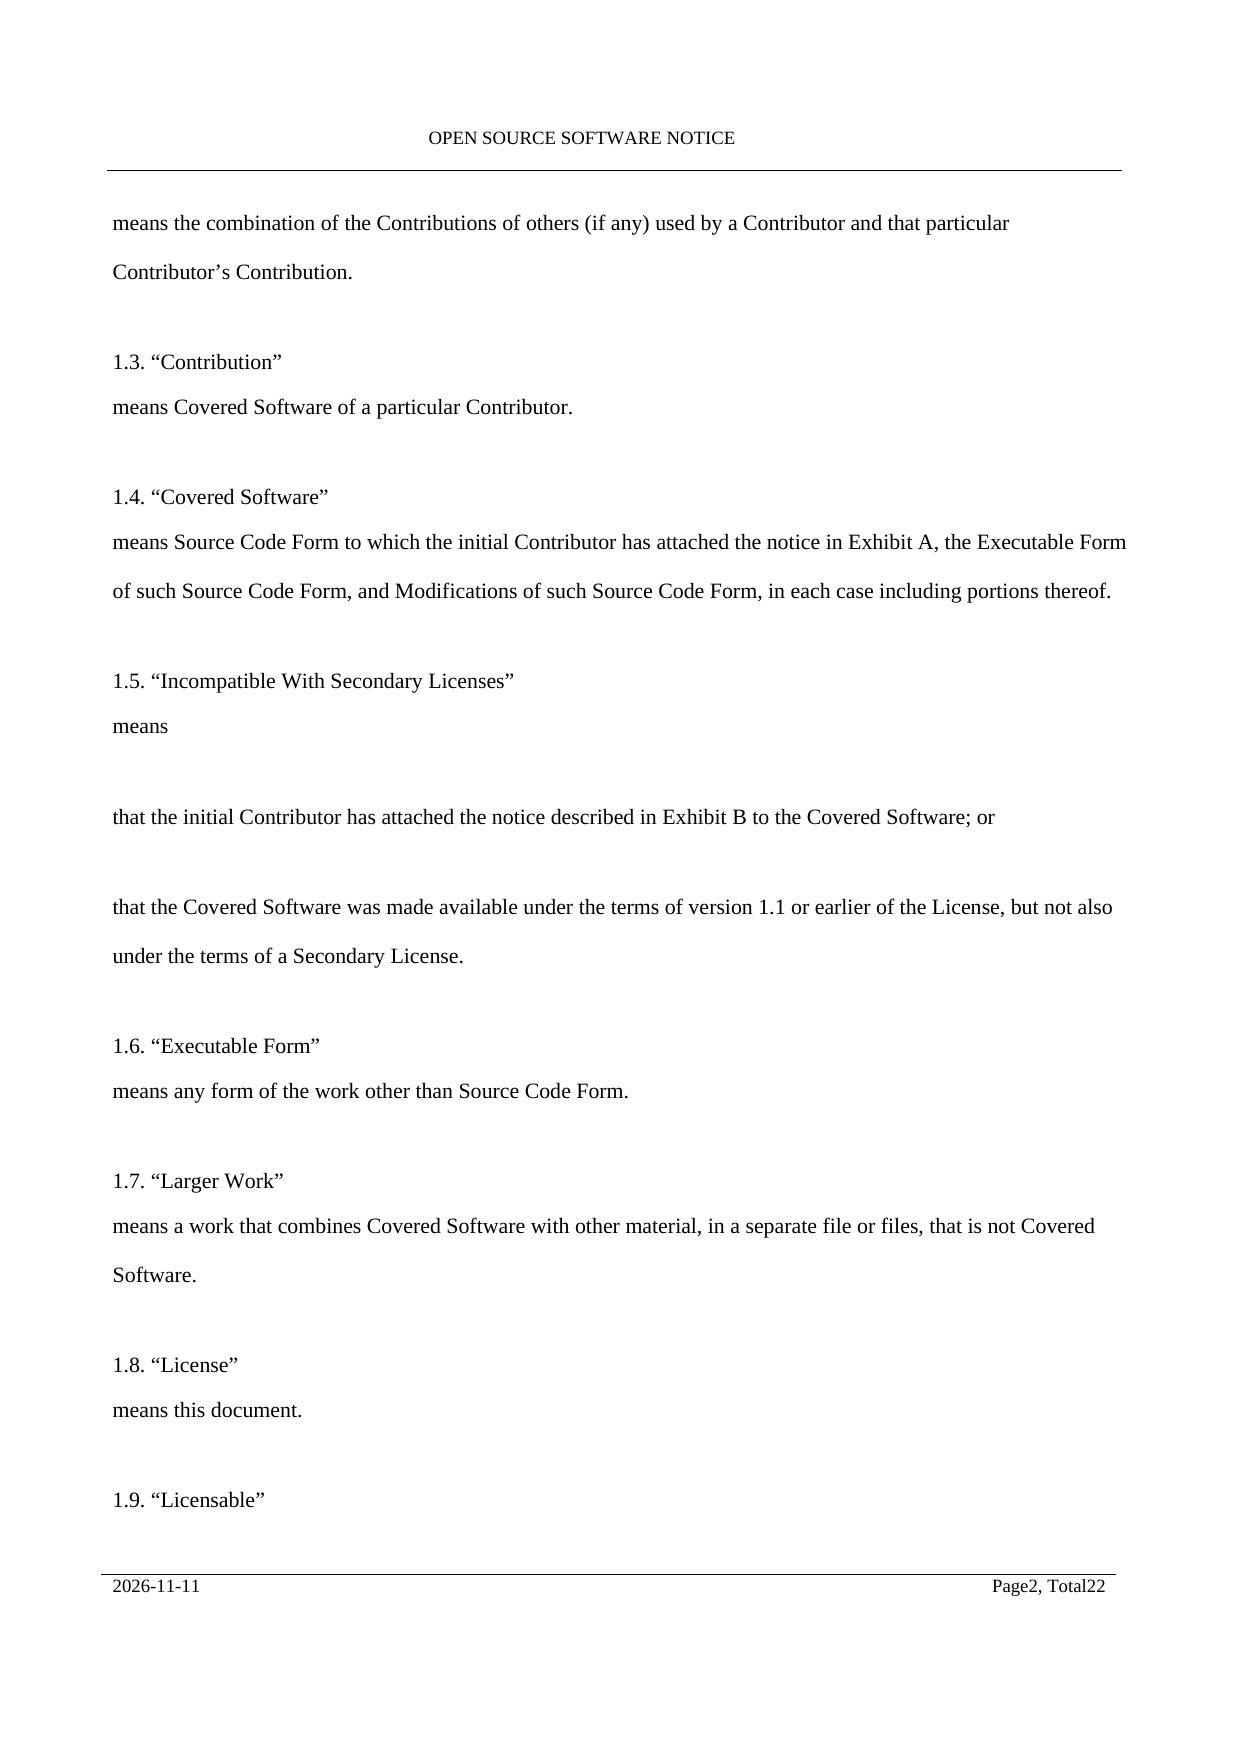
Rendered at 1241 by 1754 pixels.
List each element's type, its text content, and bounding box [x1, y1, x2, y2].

text means the combination of the Contributions of others (if any) used by a Contributor and that particular Contributor’s Contribution. [112, 206, 1128, 288]
text 1.8. “License” [112, 1348, 1128, 1381]
text 1.9. “Licensable” [112, 1484, 1128, 1516]
text means [112, 710, 1128, 742]
text that the initial Contributor has attached the notice described in Exhibit B to the Covered Software; or [112, 800, 1128, 832]
text means Covered Software of a particular Contributor. [112, 390, 1128, 423]
text 1.5. “Incompatible With Secondary Licenses” [112, 665, 1128, 697]
text means any form of the work other than Source Code Form. [112, 1074, 1128, 1107]
text that the Covered Software was made available under the terms of version 1.1 or earlier of the License, but not also under the terms of a Secondary License. [112, 890, 1128, 971]
text means a work that combines Covered Software with other material, in a separate file or files, that is not Covered Software. [112, 1209, 1128, 1291]
text means Source Code Form to which the initial Contributor has attached the notice in Exhibit A, the Executable Form of such Source Code Form, and Modifications of such Source Code Form, in each case including portions thereof. [112, 526, 1128, 607]
text 1.3. “Contribution” [112, 345, 1128, 378]
text means this document. [112, 1394, 1128, 1426]
text 1.7. “Larger Work” [112, 1164, 1128, 1197]
text 1.4. “Covered Software” [112, 481, 1128, 513]
text 1.6. “Executable Form” [112, 1029, 1128, 1062]
